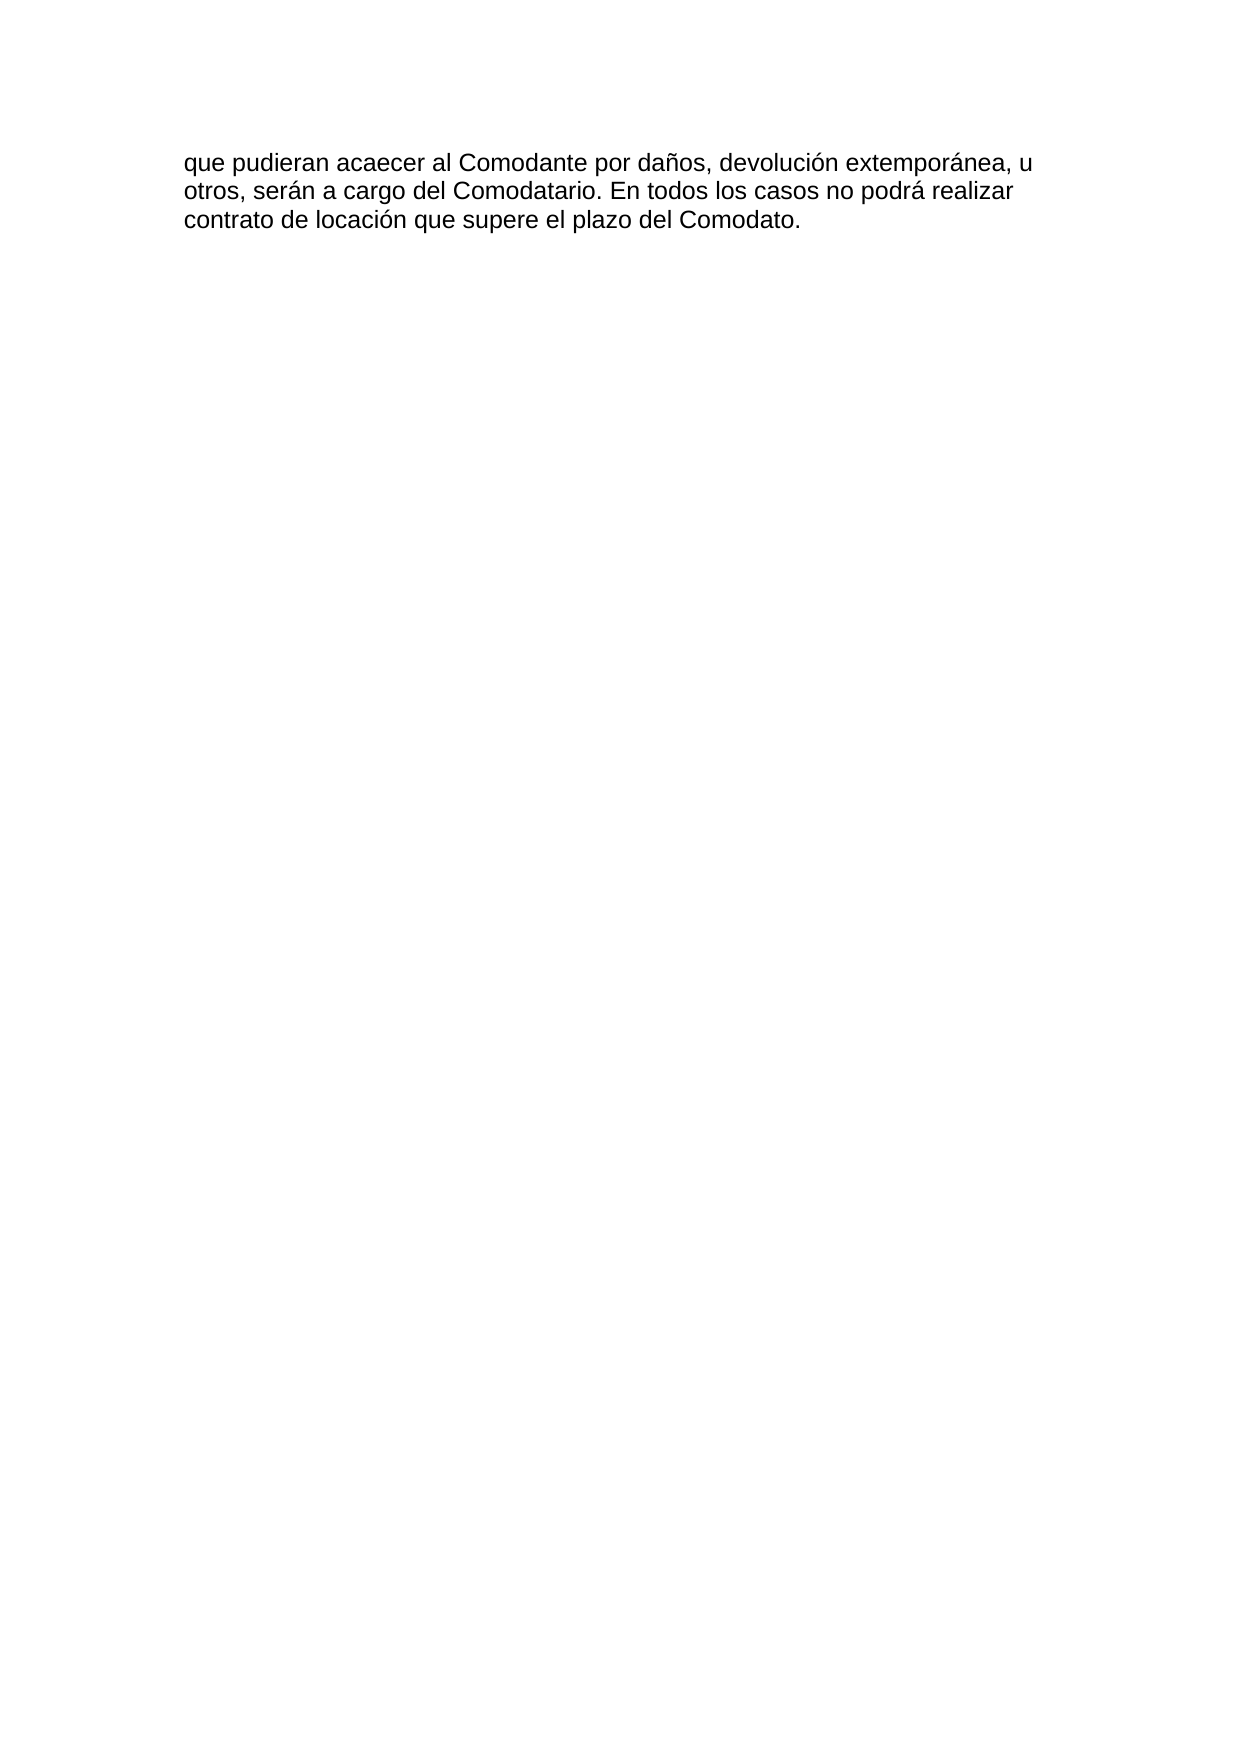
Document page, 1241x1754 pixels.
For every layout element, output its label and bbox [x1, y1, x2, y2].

table_cell [177, 148, 1063, 240]
